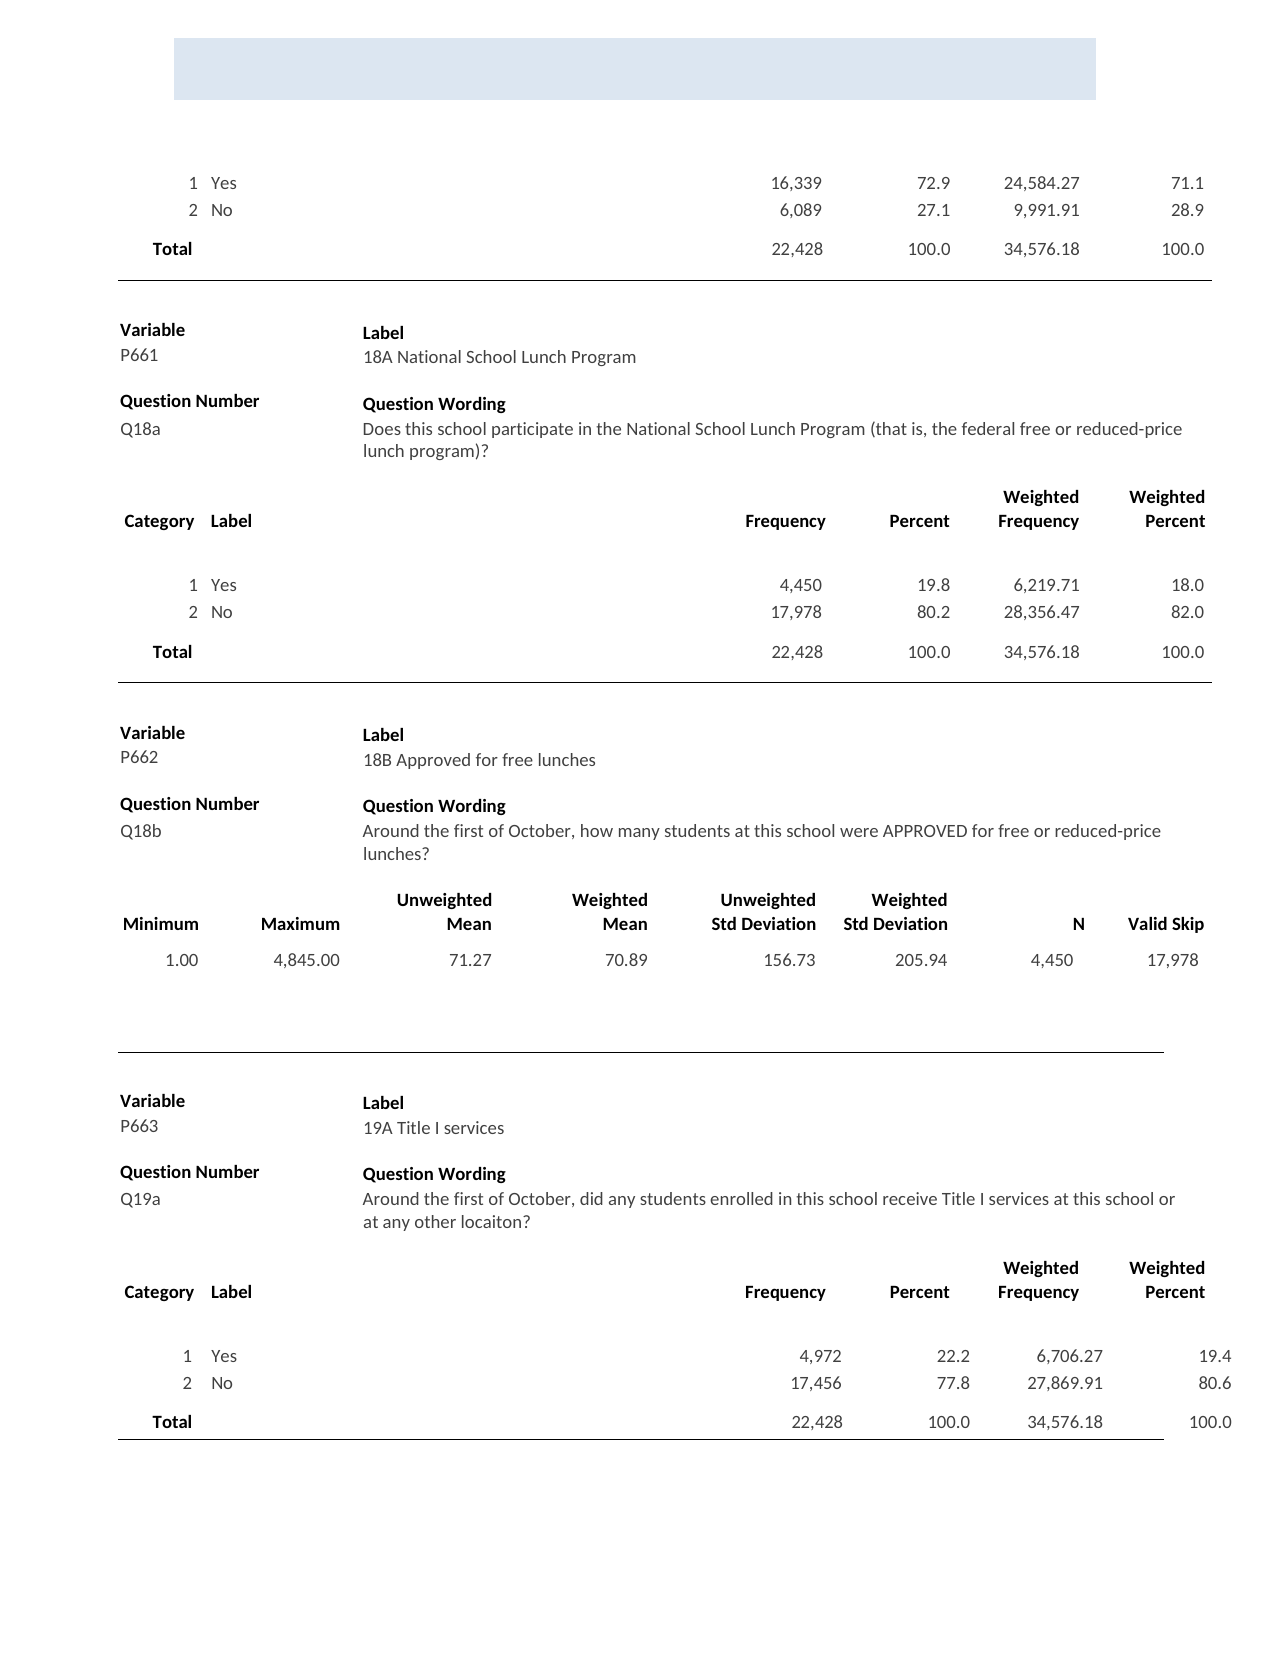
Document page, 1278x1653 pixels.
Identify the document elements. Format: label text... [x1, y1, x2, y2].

text 19A Title I services [363, 1117, 1202, 1139]
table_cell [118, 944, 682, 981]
text P663 [120, 1114, 187, 1137]
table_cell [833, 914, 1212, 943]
text Label [363, 1091, 1202, 1114]
text 18A National School Lunch Program [363, 346, 1202, 368]
text Question Number [120, 1160, 265, 1183]
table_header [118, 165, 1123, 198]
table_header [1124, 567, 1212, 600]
text Variable [120, 721, 192, 744]
text Variable [120, 318, 192, 341]
text P662 [120, 746, 187, 768]
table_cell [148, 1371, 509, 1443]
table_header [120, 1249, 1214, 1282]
text Q18b Around the first of October, how many students at this school were APPROVED for free or reduced-price lunches? [120, 819, 1161, 865]
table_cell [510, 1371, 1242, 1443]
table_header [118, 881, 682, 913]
text Label [363, 321, 1202, 344]
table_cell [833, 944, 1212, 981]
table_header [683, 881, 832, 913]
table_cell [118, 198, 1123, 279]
text 18B Approved for free lunches [363, 748, 1202, 771]
text Q19a Around the first of October, did any students enrolled in this school receive Title I services at this school or at any other locaiton? [120, 1187, 1194, 1233]
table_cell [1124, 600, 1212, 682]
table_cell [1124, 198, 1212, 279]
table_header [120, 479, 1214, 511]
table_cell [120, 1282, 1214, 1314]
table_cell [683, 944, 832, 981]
text Question Number [120, 792, 265, 814]
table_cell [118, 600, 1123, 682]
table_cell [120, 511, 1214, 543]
text Q18a Does this school participate in the National School Lunch Program (that is, the federal free or reduced-price lunch program)? [120, 417, 1183, 462]
text Question Wording [363, 392, 1202, 414]
text Label [363, 723, 1202, 746]
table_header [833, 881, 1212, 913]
text Question Wording [363, 1162, 1202, 1185]
text Question Wording [363, 794, 1202, 817]
text P661 [120, 344, 187, 366]
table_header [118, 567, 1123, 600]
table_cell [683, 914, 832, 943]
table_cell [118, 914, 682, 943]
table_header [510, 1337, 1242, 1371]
text Question Number [120, 389, 265, 412]
text Variable [120, 1089, 192, 1112]
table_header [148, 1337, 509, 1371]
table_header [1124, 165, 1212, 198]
